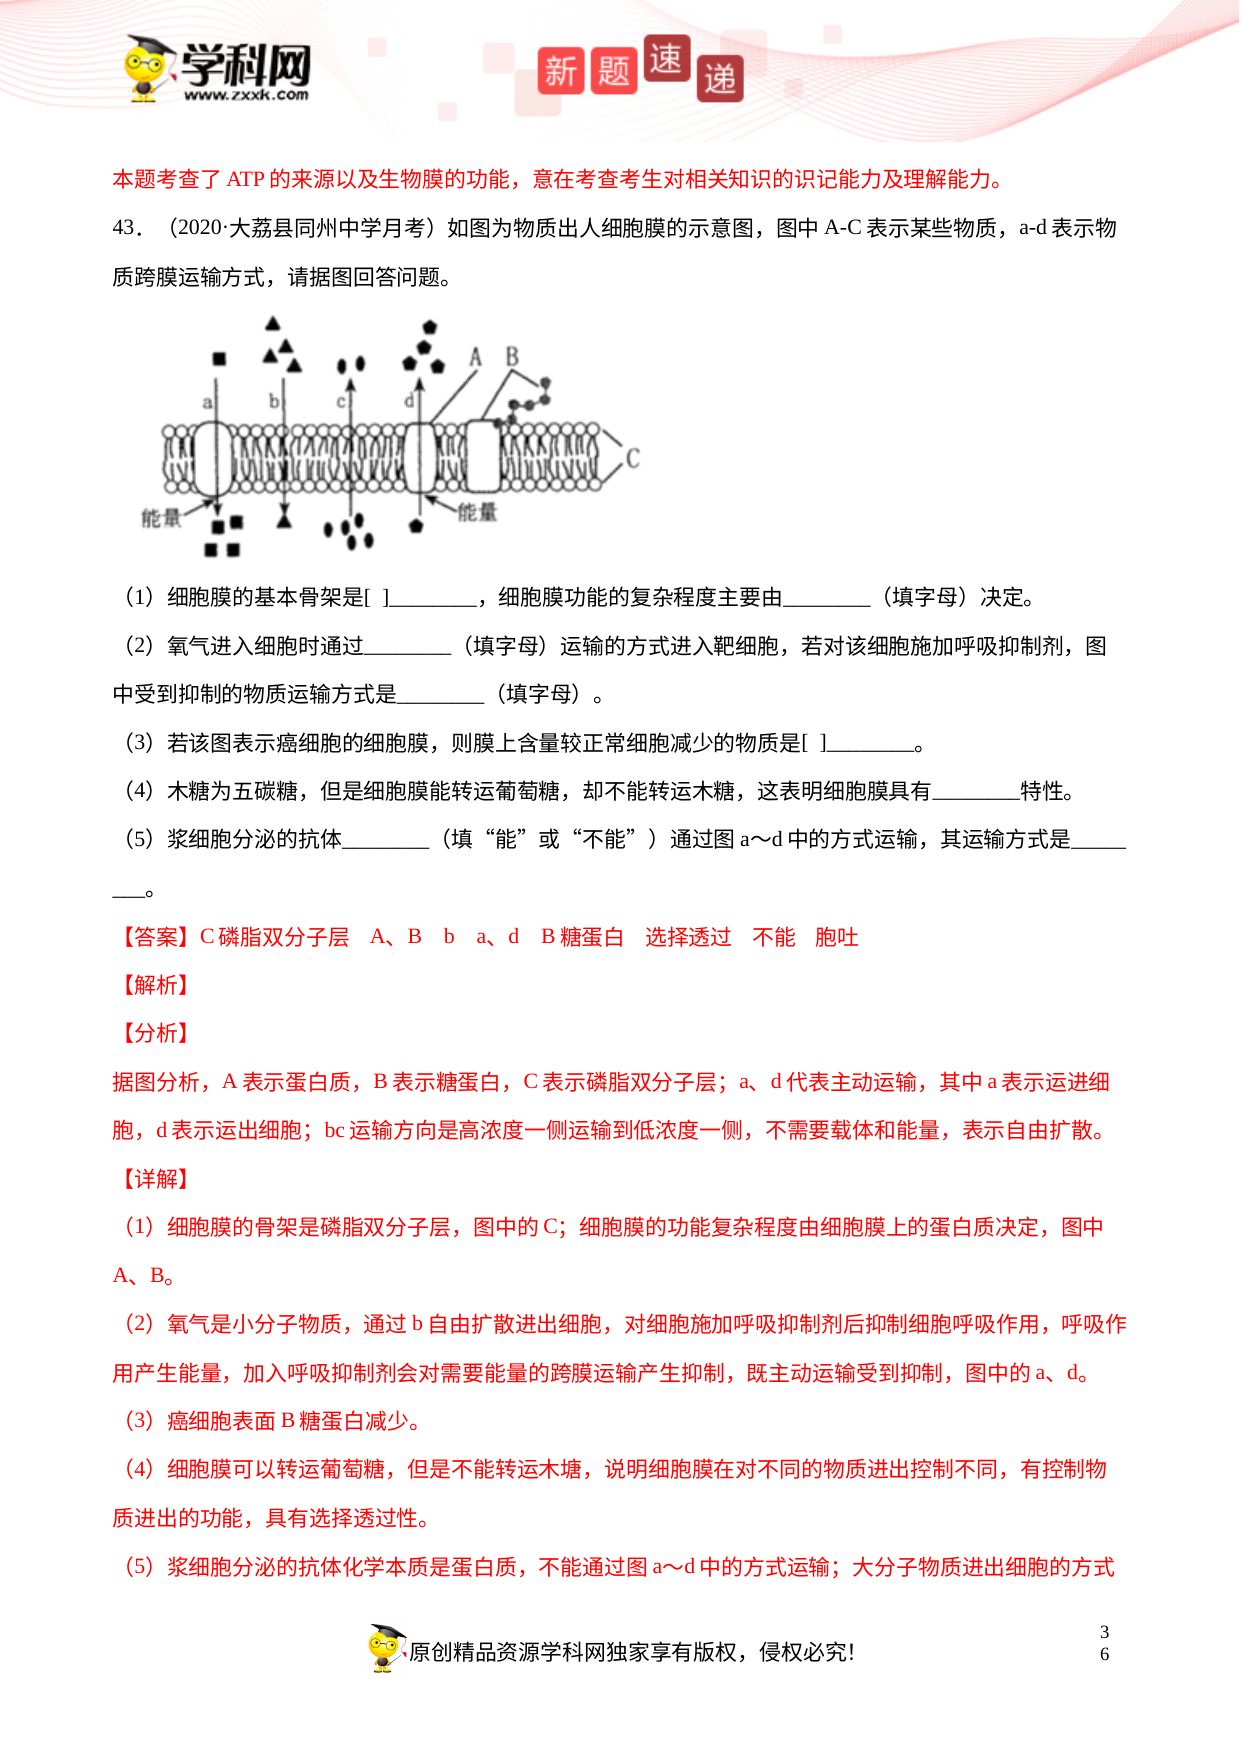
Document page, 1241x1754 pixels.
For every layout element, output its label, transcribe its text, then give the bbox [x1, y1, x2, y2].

text 43．（2020·大荔县同州中学月考）如图为物质出人细胞膜的示意图，图中A-C表示某些物质，a-d表示物质跨膜运输方式，请据图回答问题。 [112, 210, 1128, 292]
text （5）浆细胞分泌的抗体化学本质是蛋白质，不能通过图a～d中的方式运输；大分子物质进出细胞的方式是胞吐。 [112, 1549, 1128, 1582]
text 【答案】C磷脂双分子层 A、B b a、d B糖蛋白 选择透过 不能 胞吐 [112, 919, 1128, 952]
text 据图分析，A表示蛋白质，B表示糖蛋白，C表示磷脂双分子层；a、d代表主动运输，其中a表示运进细胞，d表示运出细胞；bc运输方向是高浓度一侧运输到低浓度一侧，不需要载体和能量，表示自由扩散。 [112, 1064, 1128, 1145]
text 【解析】 [112, 967, 1128, 1000]
text （3）癌细胞表面B糖蛋白减少。 [112, 1404, 1128, 1436]
picture [0, 0, 1239, 142]
text （2）氧气是小分子物质，通过b自由扩散进出细胞，对细胞施加呼吸抑制剂后抑制细胞呼吸作用，呼吸作用产生能量，加入呼吸抑制剂会对需要能量的跨膜运输产生抑制，既主动运输受到抑制，图中的a、d。 [112, 1307, 1128, 1388]
picture [112, 310, 658, 565]
text 【分析】 [112, 1016, 1128, 1048]
text （1）细胞膜的基本骨架是[ ]________，细胞膜功能的复杂程度主要由________（填字母）决定。 [112, 580, 1128, 612]
text （3）若该图表示癌细胞的细胞膜，则膜上含量较正常细胞减少的物质是[ ]________。 [112, 725, 1128, 758]
text （2）氧气进入细胞时通过________（填字母）运输的方式进入靶细胞，若对该细胞施加呼吸抑制剂，图中受到抑制的物质运输方式是________（填字母）。 [112, 628, 1128, 709]
text （5）浆细胞分泌的抗体________（填“能”或“不能”）通过图a～d中的方式运输，其运输方式是________。 [112, 822, 1128, 903]
text 【详解】 [112, 1161, 1128, 1194]
picture [363, 1621, 409, 1675]
text （4）细胞膜可以转运葡萄糖，但是不能转运木塘，说明细胞膜在对不同的物质进出控制不同，有控制物质进出的功能，具有选择透过性。 [112, 1452, 1128, 1533]
text （1）细胞膜的骨架是磷脂双分子层，图中的C；细胞膜的功能复杂程度由细胞膜上的蛋白质决定，图中A、B。 [112, 1209, 1128, 1291]
text 本题考查了ATP的来源以及生物膜的功能，意在考查考生对相关知识的识记能力及理解能力。 [112, 162, 1128, 194]
text （4）木糖为五碳糖，但是细胞膜能转运葡萄糖，却不能转运木糖，这表明细胞膜具有________特性。 [112, 774, 1128, 806]
